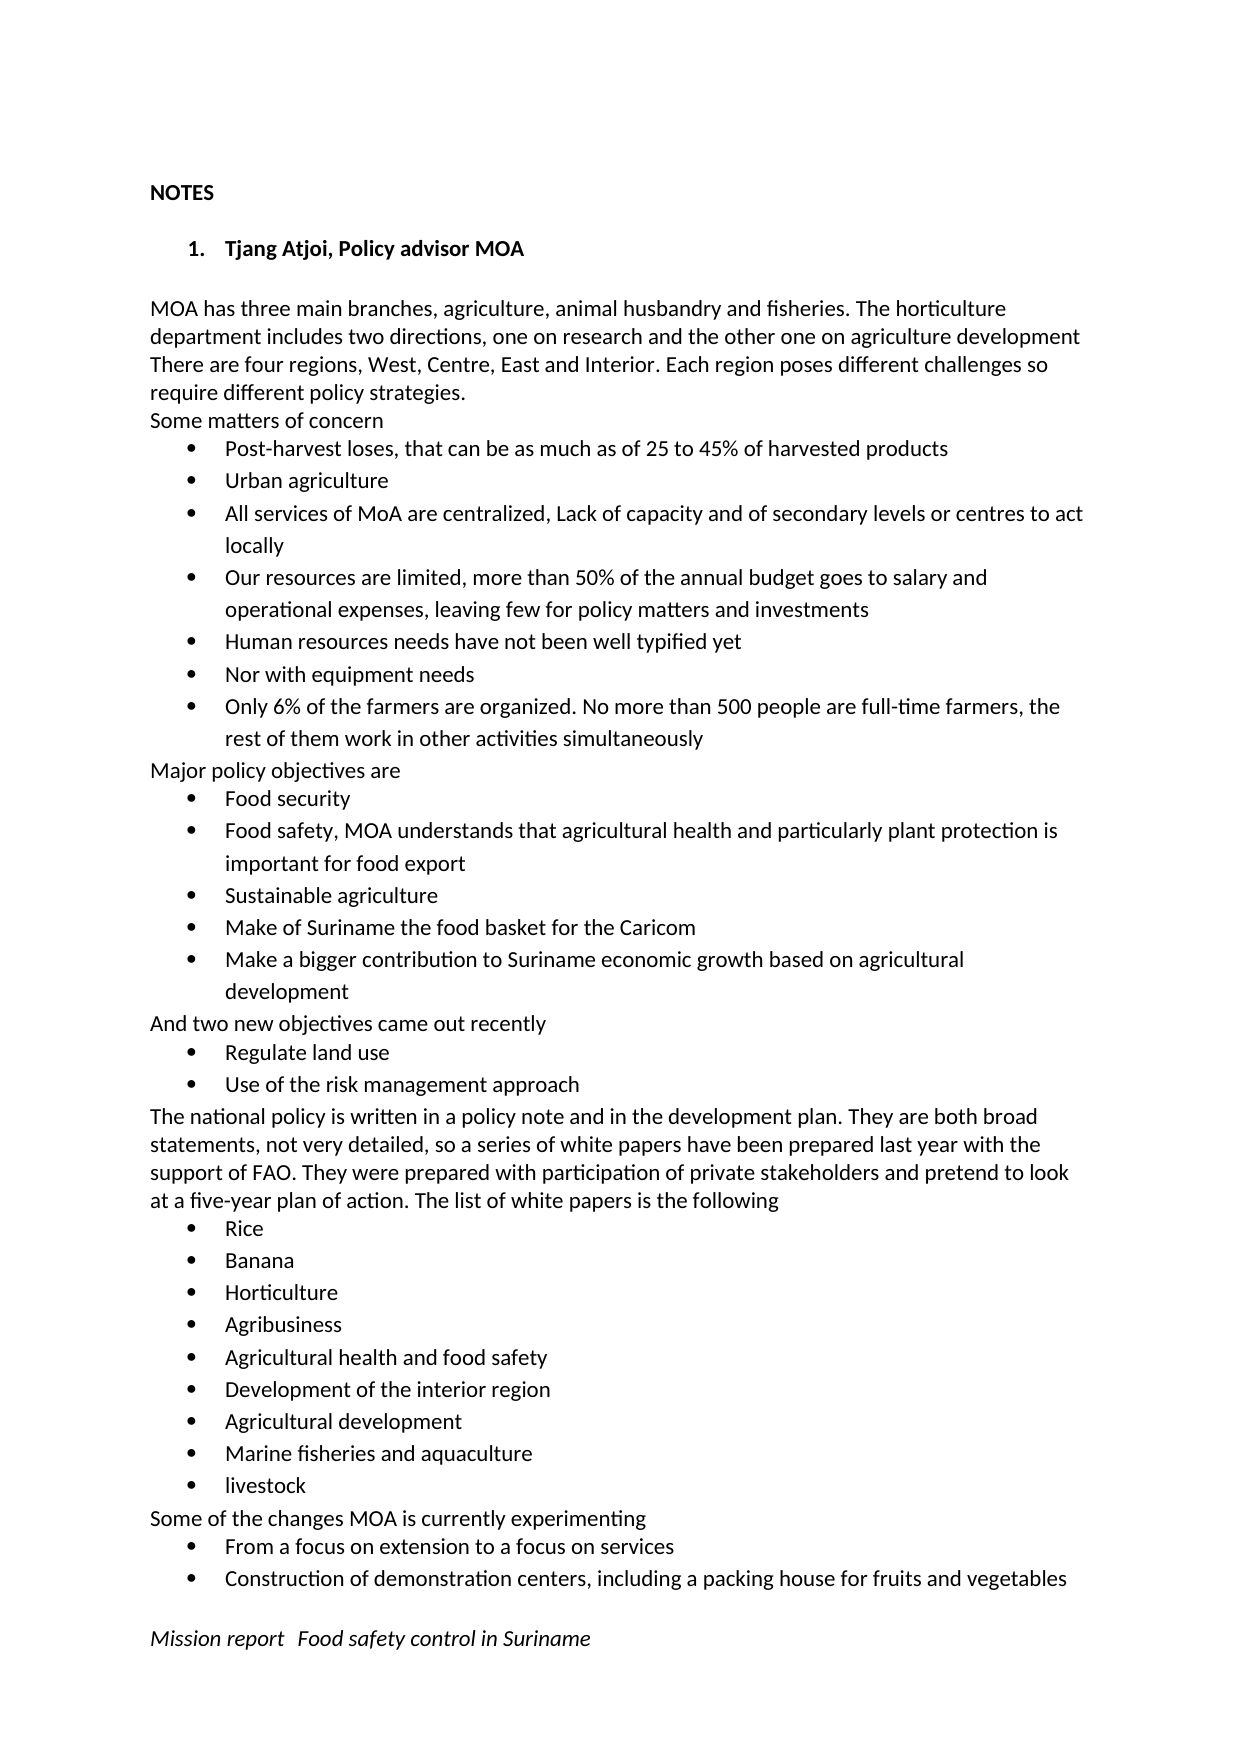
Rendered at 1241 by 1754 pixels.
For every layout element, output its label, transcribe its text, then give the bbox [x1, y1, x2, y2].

list Sustainable agriculture [187, 881, 1090, 909]
text Major policy objectives are [150, 756, 1090, 784]
list Urban agriculture [187, 467, 1090, 494]
list Regulate land use [187, 1038, 1090, 1066]
text There are four regions, West, Centre, East and Interior. Each region poses different challenges so require different policy strategies. [150, 350, 1090, 406]
list Development of the interior region [187, 1375, 1090, 1403]
list Food safety, MOA understands that agricultural health and particularly plant protection is important for food export [187, 816, 1090, 877]
text Some of the changes MOA is currently experimenting [150, 1504, 1090, 1532]
list Construction of demonstration centers, including a packing house for fruits and vegetables [187, 1564, 1090, 1592]
text Some matters of concern [150, 406, 1090, 434]
list From a focus on extension to a focus on services [187, 1532, 1090, 1560]
list Marine fisheries and aquaculture [187, 1439, 1090, 1467]
list Agricultural development [187, 1407, 1090, 1435]
list Nor with equipment needs [187, 660, 1090, 688]
text MOA has three main branches, agriculture, animal husbandry and fisheries. The horticulture department includes two directions, one on research and the other one on agriculture development [150, 294, 1090, 350]
list Only 6% of the farmers are organized. No more than 500 people are full-time farmers, the rest of them work in other activities simultaneously [187, 692, 1090, 752]
list Make of Suriname the food basket for the Caricom [187, 913, 1090, 941]
list All services of MoA are centralized, Lack of capacity and of secondary levels or centres to act locally [187, 499, 1090, 559]
list Agricultural health and food safety [187, 1343, 1090, 1371]
list Rice [187, 1214, 1090, 1242]
text NOTES [150, 178, 1090, 206]
list Our resources are limited, more than 50% of the annual budget goes to salary and operational expenses, leaving few for policy matters and investments [187, 563, 1090, 623]
list Use of the risk management approach [187, 1070, 1090, 1098]
list livestock [187, 1472, 1090, 1499]
list Human resources needs have not been well typified yet [187, 627, 1090, 656]
list Food security [187, 784, 1090, 812]
list Horticulture [187, 1278, 1090, 1306]
list Tjang Atjoi, Policy advisor MOA [187, 234, 1090, 262]
text And two new objectives came out recently [150, 1009, 1090, 1038]
list Banana [187, 1246, 1090, 1274]
list Agribusiness [187, 1311, 1090, 1339]
text The national policy is written in a policy note and in the development plan. They are both broad statements, not very detailed, so a series of white papers have been prepared last year with the support of FAO. They were prepared with participation of private stakeholders and pretend to look at a five-year plan of action. The list of white papers is the following [150, 1102, 1090, 1214]
list Make a bigger contribution to Suriname economic growth based on agricultural development [187, 945, 1090, 1005]
list Post-harvest loses, that can be as much as of 25 to 45% of harvested products [187, 434, 1090, 462]
